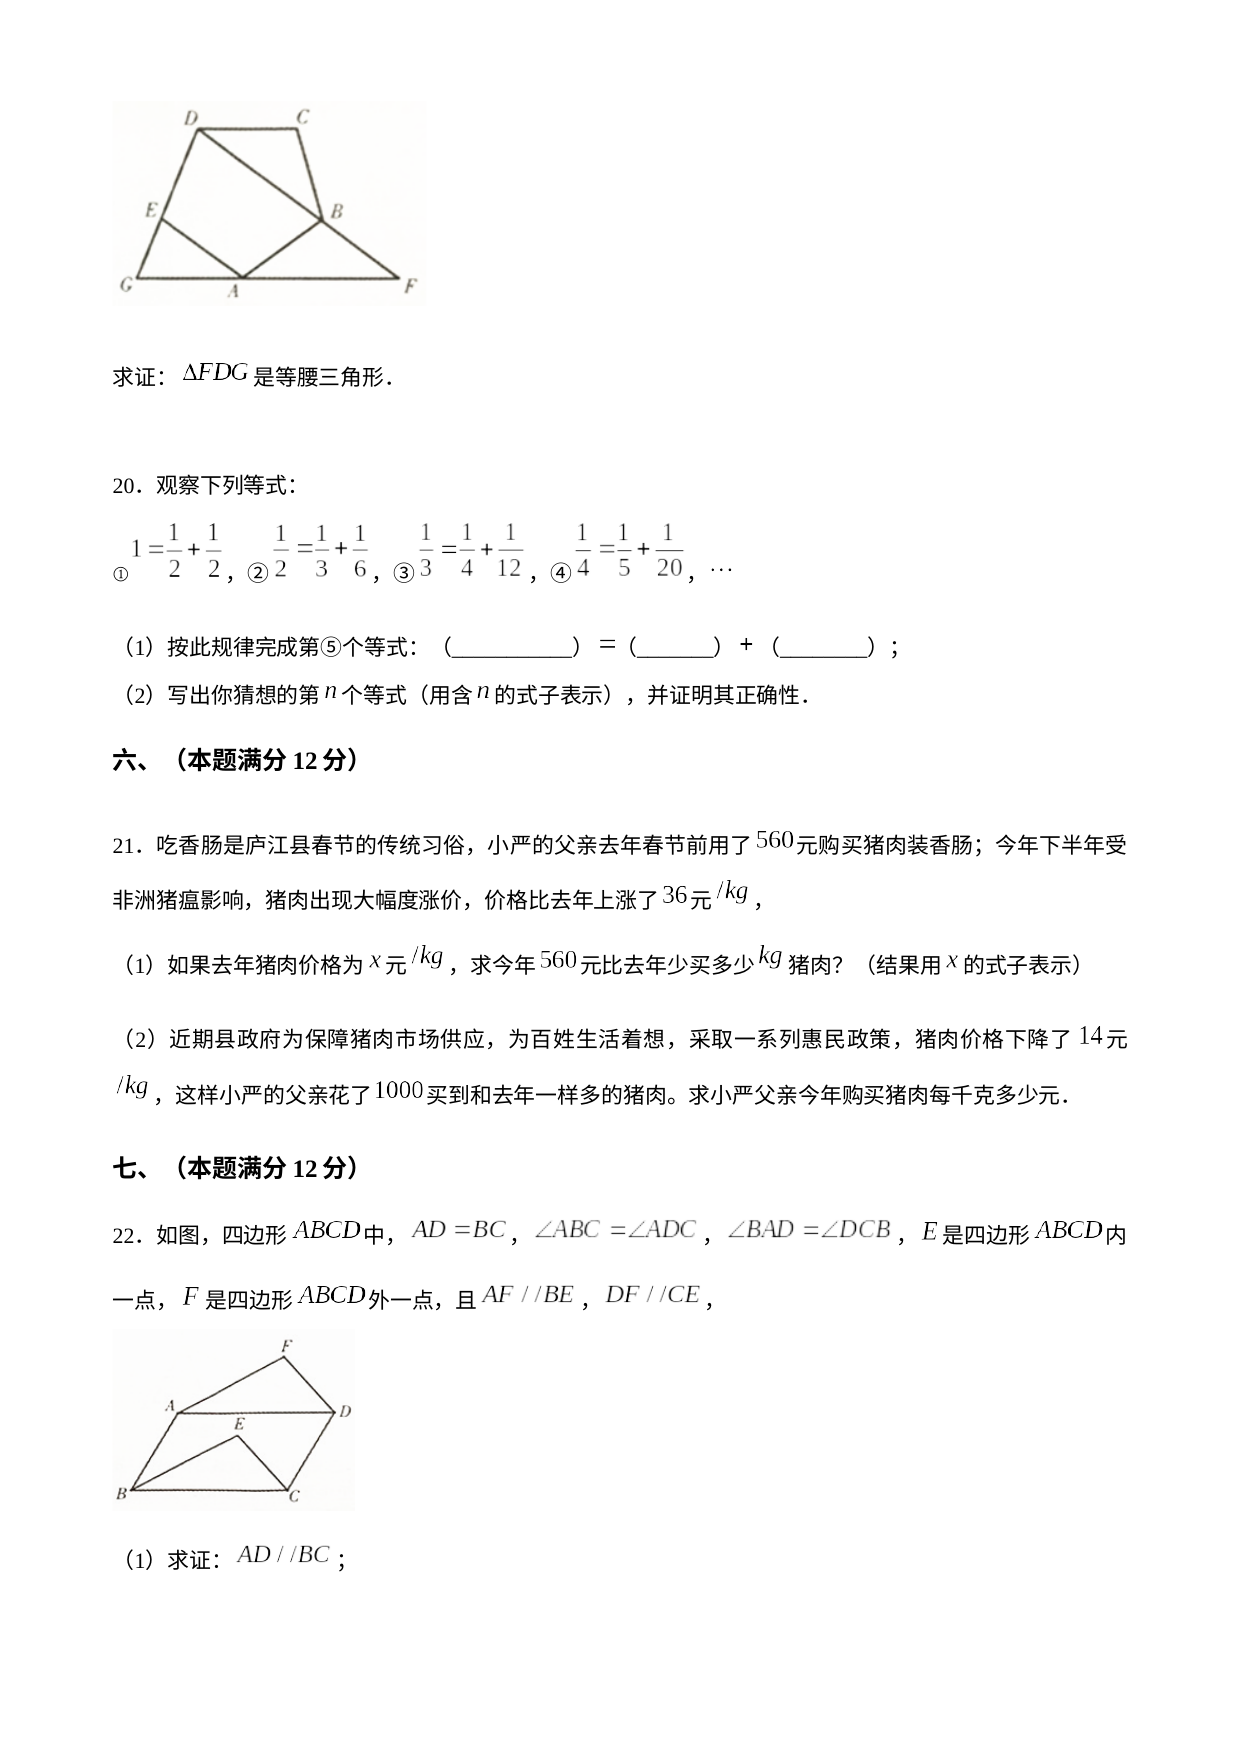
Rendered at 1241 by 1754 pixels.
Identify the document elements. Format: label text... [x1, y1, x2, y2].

text 20．观察下列等式： [112, 468, 1128, 500]
text （1）求证：； [112, 1524, 1128, 1589]
text 21．吃香肠是庐江县春节的传统习俗，小严的父亲去年春节前用了元购买猪肉装香肠；今年下半年受非洲猪瘟影响，猪肉出现大幅度涨价，价格比去年上涨了元， [112, 809, 1128, 939]
picture [112, 1329, 355, 1511]
text （1）按此规律完成第⑤个等式：（___________）（_______）（________）； [112, 629, 1128, 662]
text ①，②，③，④， [112, 516, 1128, 614]
text （1）如果去年猪肉价格为元，求今年元比去年少买多少猪肉？（结果用的式子表示） [112, 939, 1128, 1004]
text 七、（本题满分12分） [112, 1134, 1128, 1199]
text 22．如图，四边形中，，，，是四边形内一点，是四边形外一点，且，， [112, 1199, 1128, 1329]
text （2）写出你猜想的第个等式（用含的式子表示），并证明其正确性． [112, 678, 1128, 710]
picture [112, 101, 427, 306]
text （2）近期县政府为保障猪肉市场供应，为百姓生活着想，采取一系列惠民政策，猪肉价格下降了元，这样小严的父亲花了买到和去年一样多的猪肉。求小严父亲今年购买猪肉每千克多少元． [112, 1004, 1128, 1134]
text 六、（本题满分12分） [112, 726, 1128, 791]
text 求证：是等腰三角形． [112, 342, 1128, 407]
